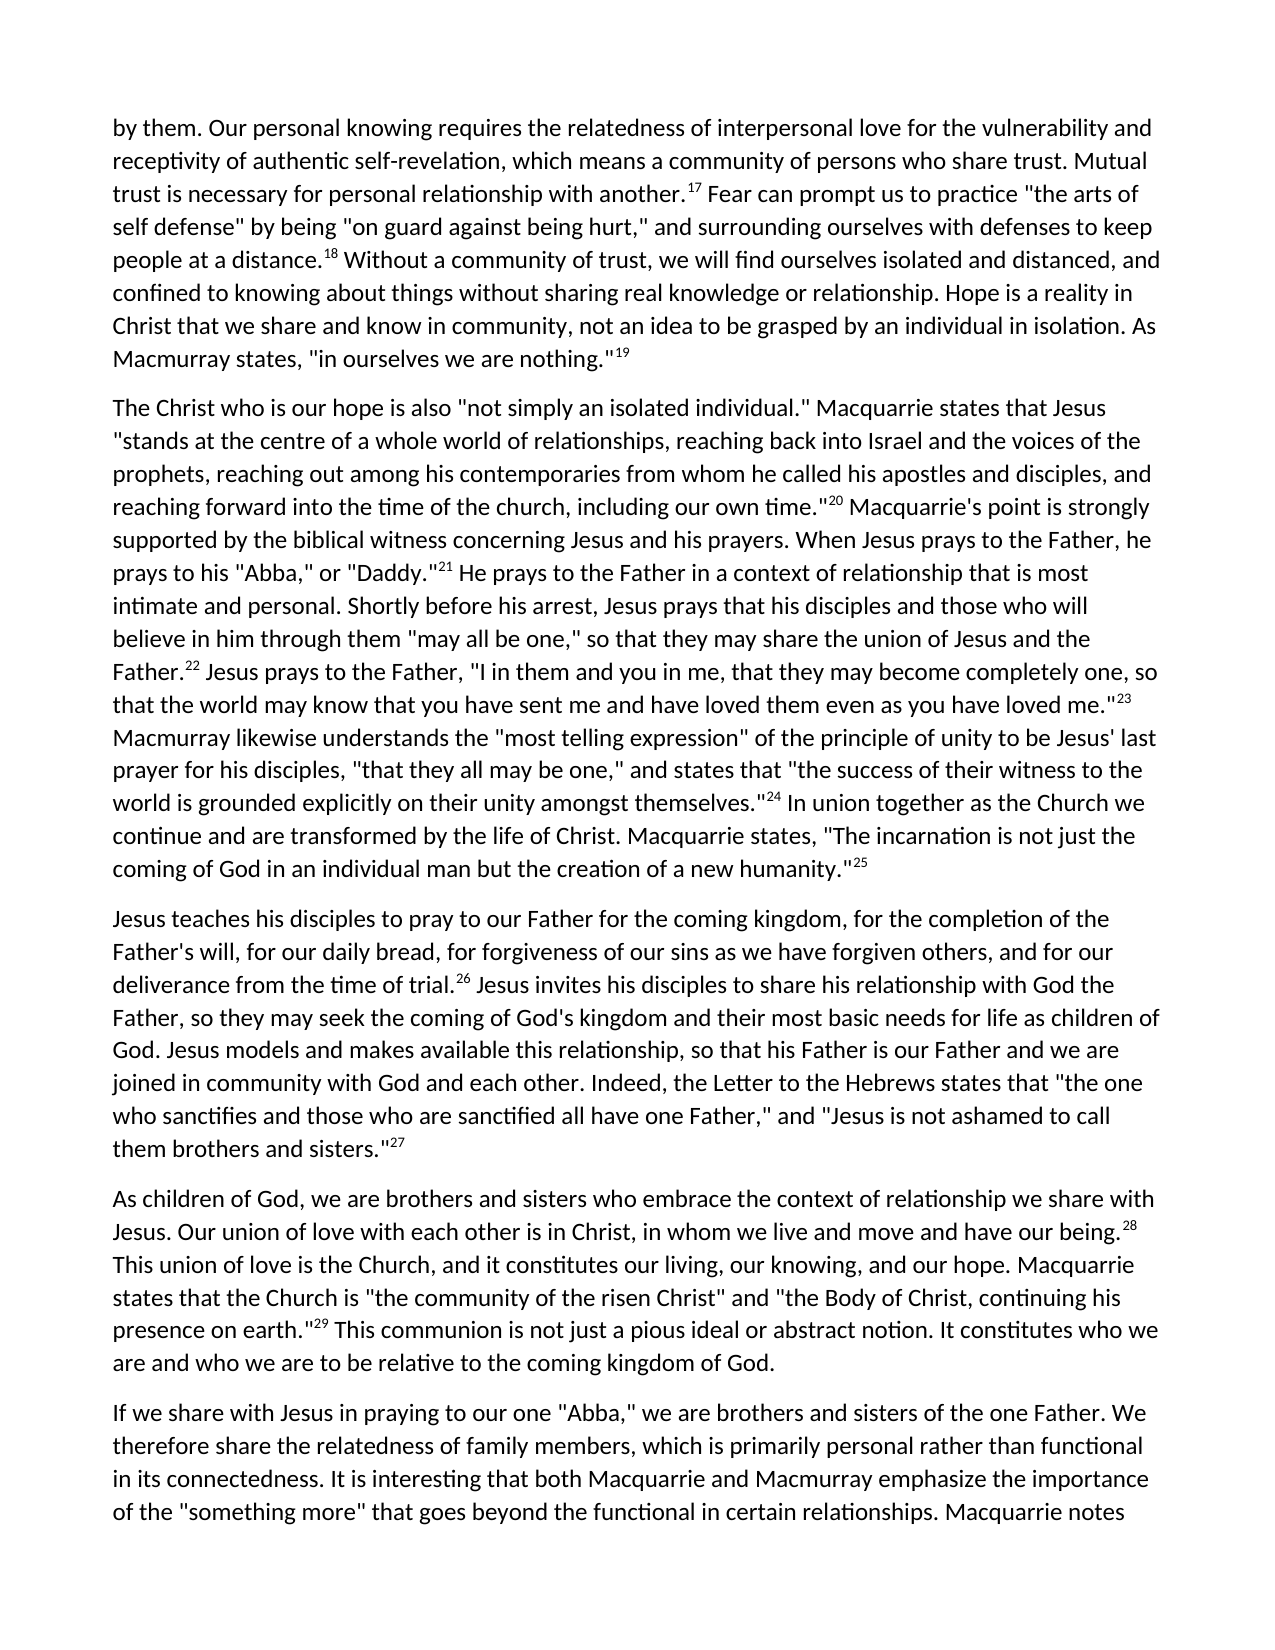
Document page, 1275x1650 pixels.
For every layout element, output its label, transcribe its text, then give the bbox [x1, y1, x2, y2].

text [112, 112, 1162, 373]
text As children of God, we are brothers and sisters who embrace the context of relationship we share with Jesus. Our union of love with each other is in Christ, in whom we live and move and have our being.28 This union of love is the Church, and it constitutes our living, our knowing, and our hope. Macquarrie states that the Church is "the community of the risen Christ" and "the Body of Christ, continuing his presence on earth."29 This communion is not just a pious ideal or abstract notion. It constitutes who we are and who we are to be relative to the coming kingdom of God. [112, 1183, 1162, 1378]
text The Christ who is our hope is also "not simply an isolated individual." Macquarrie states that Jesus "stands at the centre of a whole world of relationships, reaching back into Israel and the voices of the prophets, reaching out among his contemporaries from whom he called his apostles and disciples, and reaching forward into the time of the church, including our own time."20 Macquarrie's point is strongly supported by the biblical witness concerning Jesus and his prayers. When Jesus prays to the Father, he prays to his "Abba," or "Daddy."21 He prays to the Father in a context of relationship that is most intimate and personal. Shortly before his arrest, Jesus prays that his disciples and those who will believe in him through them "may all be one," so that they may share the union of Jesus and the Father.22 Jesus prays to the Father, "I in them and you in me, that they may become completely one, so that the world may know that you have sent me and have loved them even as you have loved me."23 Macmurray likewise understands the "most telling expression" of the principle of unity to be Jesus' last prayer for his disciples, "that they all may be one," and states that "the success of their witness to the world is grounded explicitly on their unity amongst themselves."24 In union together as the Church we continue and are transformed by the life of Christ. Macquarrie states, "The incarnation is not just the coming of God in an individual man but the creation of a new humanity."25 [112, 392, 1162, 884]
text Jesus teaches his disciples to pray to our Father for the coming kingdom, for the completion of the Father's will, for our daily bread, for forgiveness of our sins as we have forgiven others, and for our deliverance from the time of trial.26 Jesus invites his disciples to share his relationship with God the Father, so they may seek the coming of God's kingdom and their most basic needs for life as children of God. Jesus models and makes available this relationship, so that his Father is our Father and we are joined in community with God and each other. Indeed, the Letter to the Hebrews states that "the one who sanctifies and those who are sanctified all have one Father," and "Jesus is not ashamed to call them brothers and sisters."27 [112, 903, 1162, 1164]
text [112, 1397, 1162, 1526]
